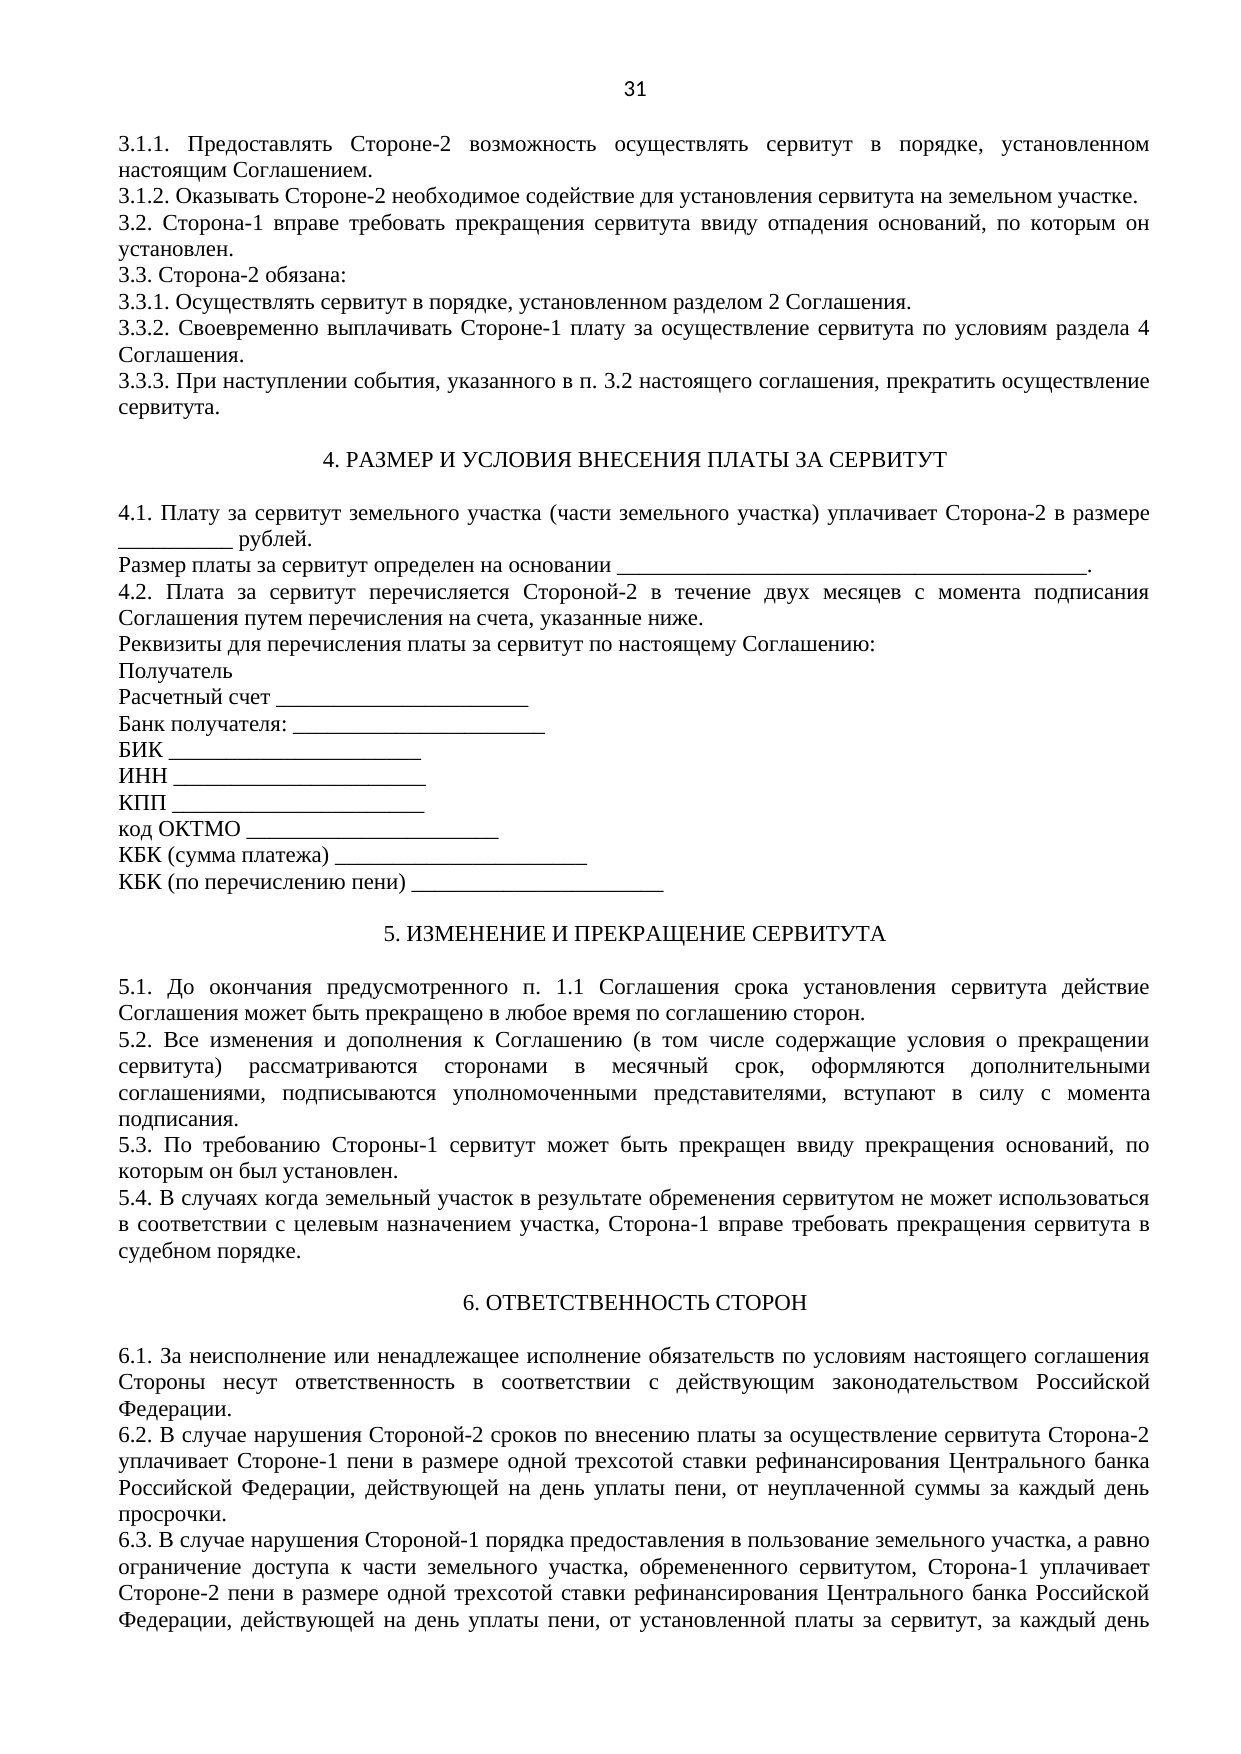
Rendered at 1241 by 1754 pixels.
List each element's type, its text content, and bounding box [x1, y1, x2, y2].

text КПП ______________________ [118, 789, 1152, 815]
text КБК (по перечислению пени) ______________________ [118, 868, 1152, 894]
text 3.3.3. При наступлении события, указанного в п. 3.2 настоящего соглашения, прекратить осуществление сервитута. [118, 367, 1152, 420]
text Реквизиты для перечисления платы за сервитут по настоящему Соглашению: [118, 631, 1152, 657]
text 5.1. До окончания предусмотренного п. 1.1 Соглашения срока установления сервитута действие Соглашения может быть прекращено в любое время по соглашению сторон. [118, 973, 1152, 1026]
text Расчетный счет ______________________ [118, 683, 1152, 709]
text 4.1. Плату за сервитут земельного участка (части земельного участка) уплачивает Сторона-2 в размере __________ рублей. [118, 499, 1152, 551]
text 3.1.1. Предоставлять Стороне-2 возможность осуществлять сервитут в порядке, установленном настоящим Соглашением. [118, 130, 1152, 182]
text 4. РАЗМЕР И УСЛОВИЯ ВНЕСЕНИЯ ПЛАТЫ ЗА СЕРВИТУТ [118, 446, 1152, 472]
text 3.3.2. Своевременно выплачивать Стороне-1 плату за осуществление сервитута по условиям раздела 4 Соглашения. [118, 314, 1152, 367]
text 4.2. Плата за сервитут перечисляется Стороной-2 в течение двух месяцев с момента подписания Соглашения путем перечисления на счета, указанные ниже. [118, 578, 1152, 631]
text БИК ______________________ [118, 736, 1152, 762]
text 3.3. Сторона-2 обязана: [118, 262, 1152, 288]
text 5.4. В случаях когда земельный участок в результате обременения сервитутом не может использоваться в соответствии с целевым назначением участка, Сторона-1 вправе требовать прекращения сервитута в судебном порядке. [118, 1184, 1152, 1263]
text 5.2. Все изменения и дополнения к Соглашению (в том числе содержащие условия о прекращении сервитута) рассматриваются сторонами в месячный срок, оформляются дополнительными соглашениями, подписываются уполномоченными представителями, вступают в силу с момента подписания. [118, 1026, 1152, 1131]
text 6.2. В случае нарушения Стороной-2 сроков по внесению платы за осуществление сервитута Сторона-2 уплачивает Стороне-1 пени в размере одной трехсотой ставки рефинансирования Центрального банка Российской Федерации, действующей на день уплаты пени, от неуплаченной суммы за каждый день просрочки. [118, 1421, 1152, 1527]
text 5. ИЗМЕНЕНИЕ И ПРЕКРАЩЕНИЕ СЕРВИТУТА [118, 920, 1152, 947]
text Банк получателя: ______________________ [118, 709, 1152, 736]
text Размер платы за сервитут определен на основании _________________________________________. [118, 551, 1152, 578]
text 5.3. По требованию Стороны-1 сервитут может быть прекращен ввиду прекращения оснований, по которым он был установлен. [118, 1131, 1152, 1184]
text 3.1.2. Оказывать Стороне-2 необходимое содействие для установления сервитута на земельном участке. [118, 182, 1152, 209]
text ИНН ______________________ [118, 762, 1152, 789]
text 6.1. За неисполнение или ненадлежащее исполнение обязательств по условиям настоящего соглашения Стороны несут ответственность в соответствии с действующим законодательством Российской Федерации. [118, 1342, 1152, 1421]
text 6. ОТВЕТСТВЕННОСТЬ СТОРОН [118, 1289, 1152, 1316]
text 3.2. Сторона-1 вправе требовать прекращения сервитута ввиду отпадения оснований, по которым он установлен. [118, 209, 1152, 262]
text КБК (сумма платежа) ______________________ [118, 841, 1152, 868]
text Получатель [118, 657, 1152, 683]
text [118, 1527, 1152, 1632]
text 3.3.1. Осуществлять сервитут в порядке, установленном разделом 2 Соглашения. [118, 288, 1152, 314]
text код ОКТМО ______________________ [118, 815, 1152, 841]
